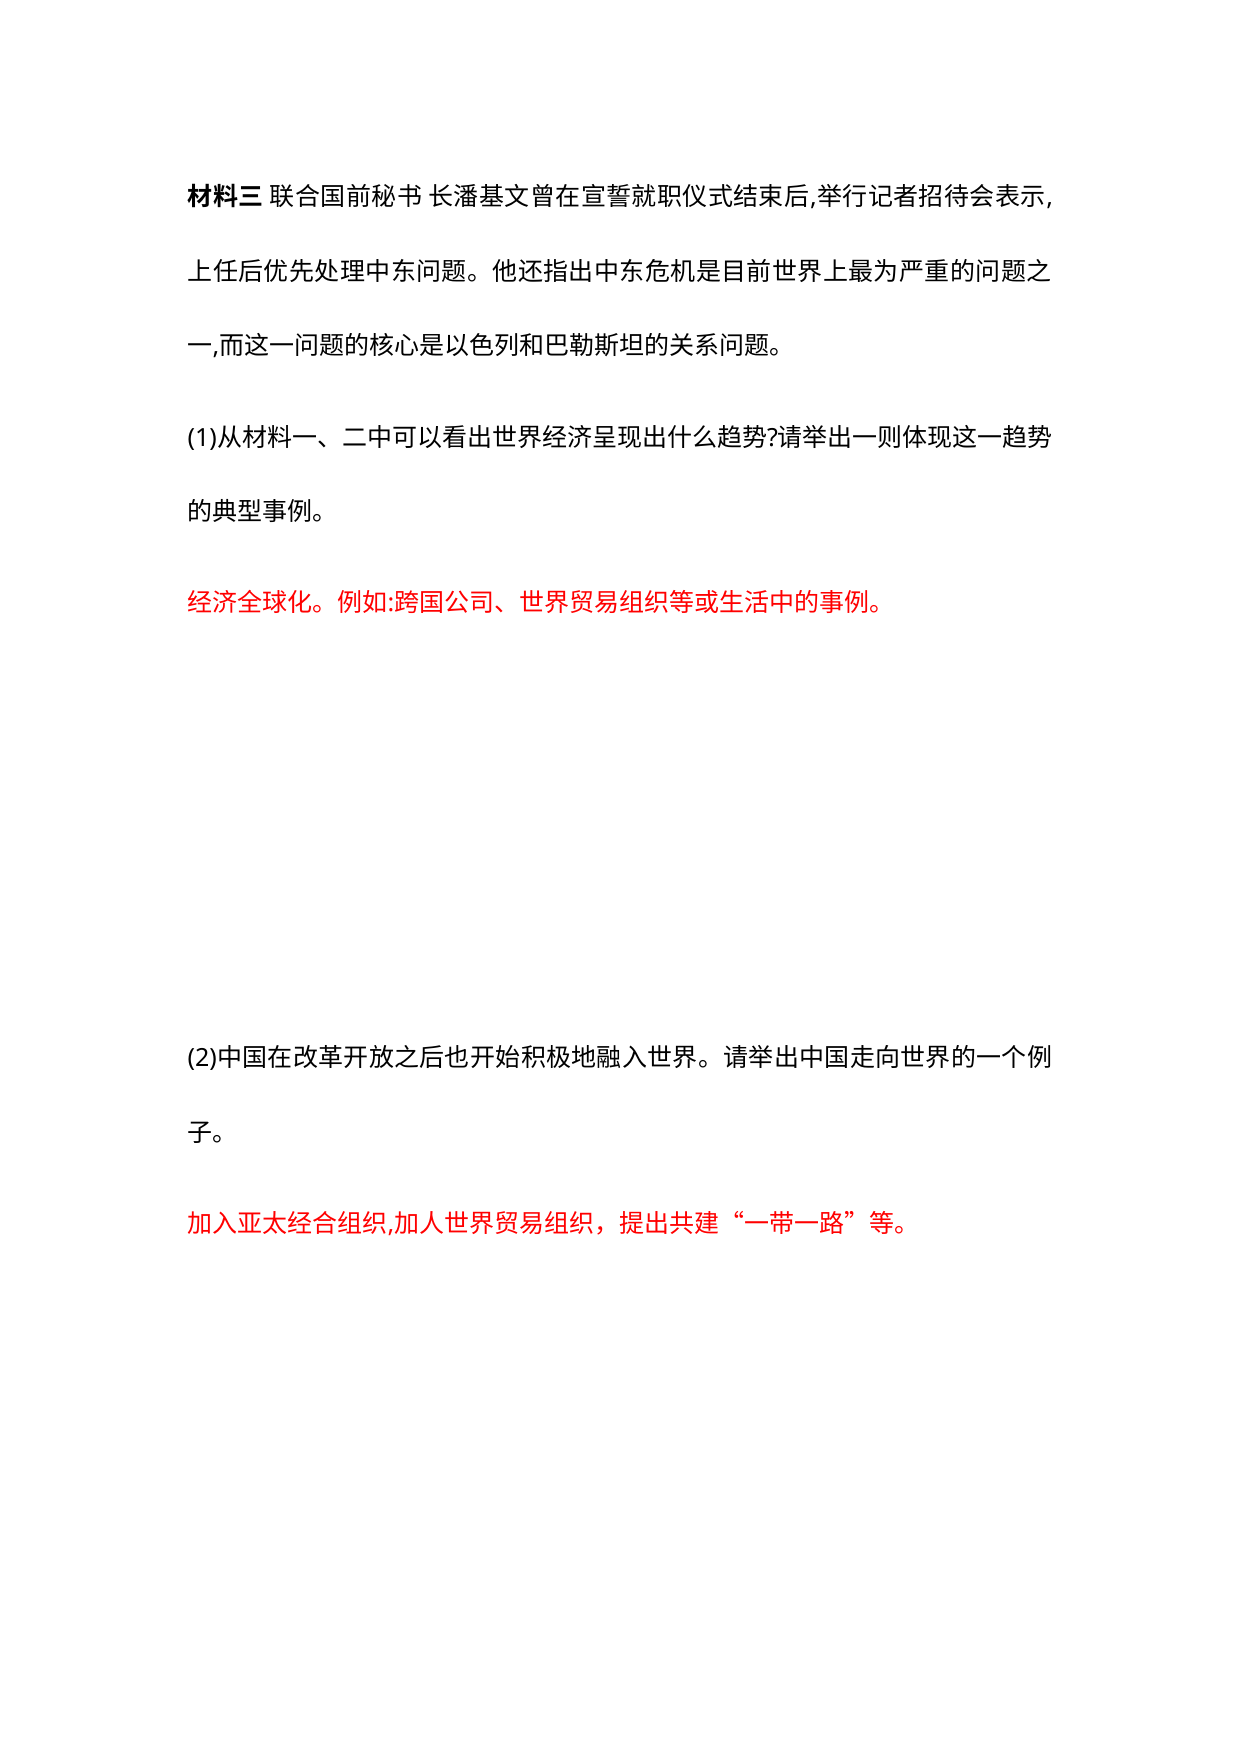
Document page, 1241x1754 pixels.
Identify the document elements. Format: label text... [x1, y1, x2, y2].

text 加入亚太经合组织,加人世界贸易组织，提出共建“一带一路”等。 [187, 1189, 1053, 1254]
text 材料三 联合国前秘书 长潘基文曾在宣誓就职仪式结束后,举行记者招待会表示,上任后优先处理中东问题。他还指出中东危机是目前世界上最为严重的问题之一,而这一问题的核心是以色列和巴勒斯坦的关系问题。 [187, 162, 1053, 376]
text (2)中国在改革开放之后也开始积极地融入世界。请举出中国走向世界的一个例子。 [187, 1023, 1053, 1163]
text (1)从材料一、二中可以看出世界经济呈现出什么趋势?请举出一则体现这一趋势的典型事例。 [187, 403, 1053, 542]
text 经济全球化。例如:跨国公司、世界贸易组织等或生活中的事例。 [187, 568, 1053, 633]
